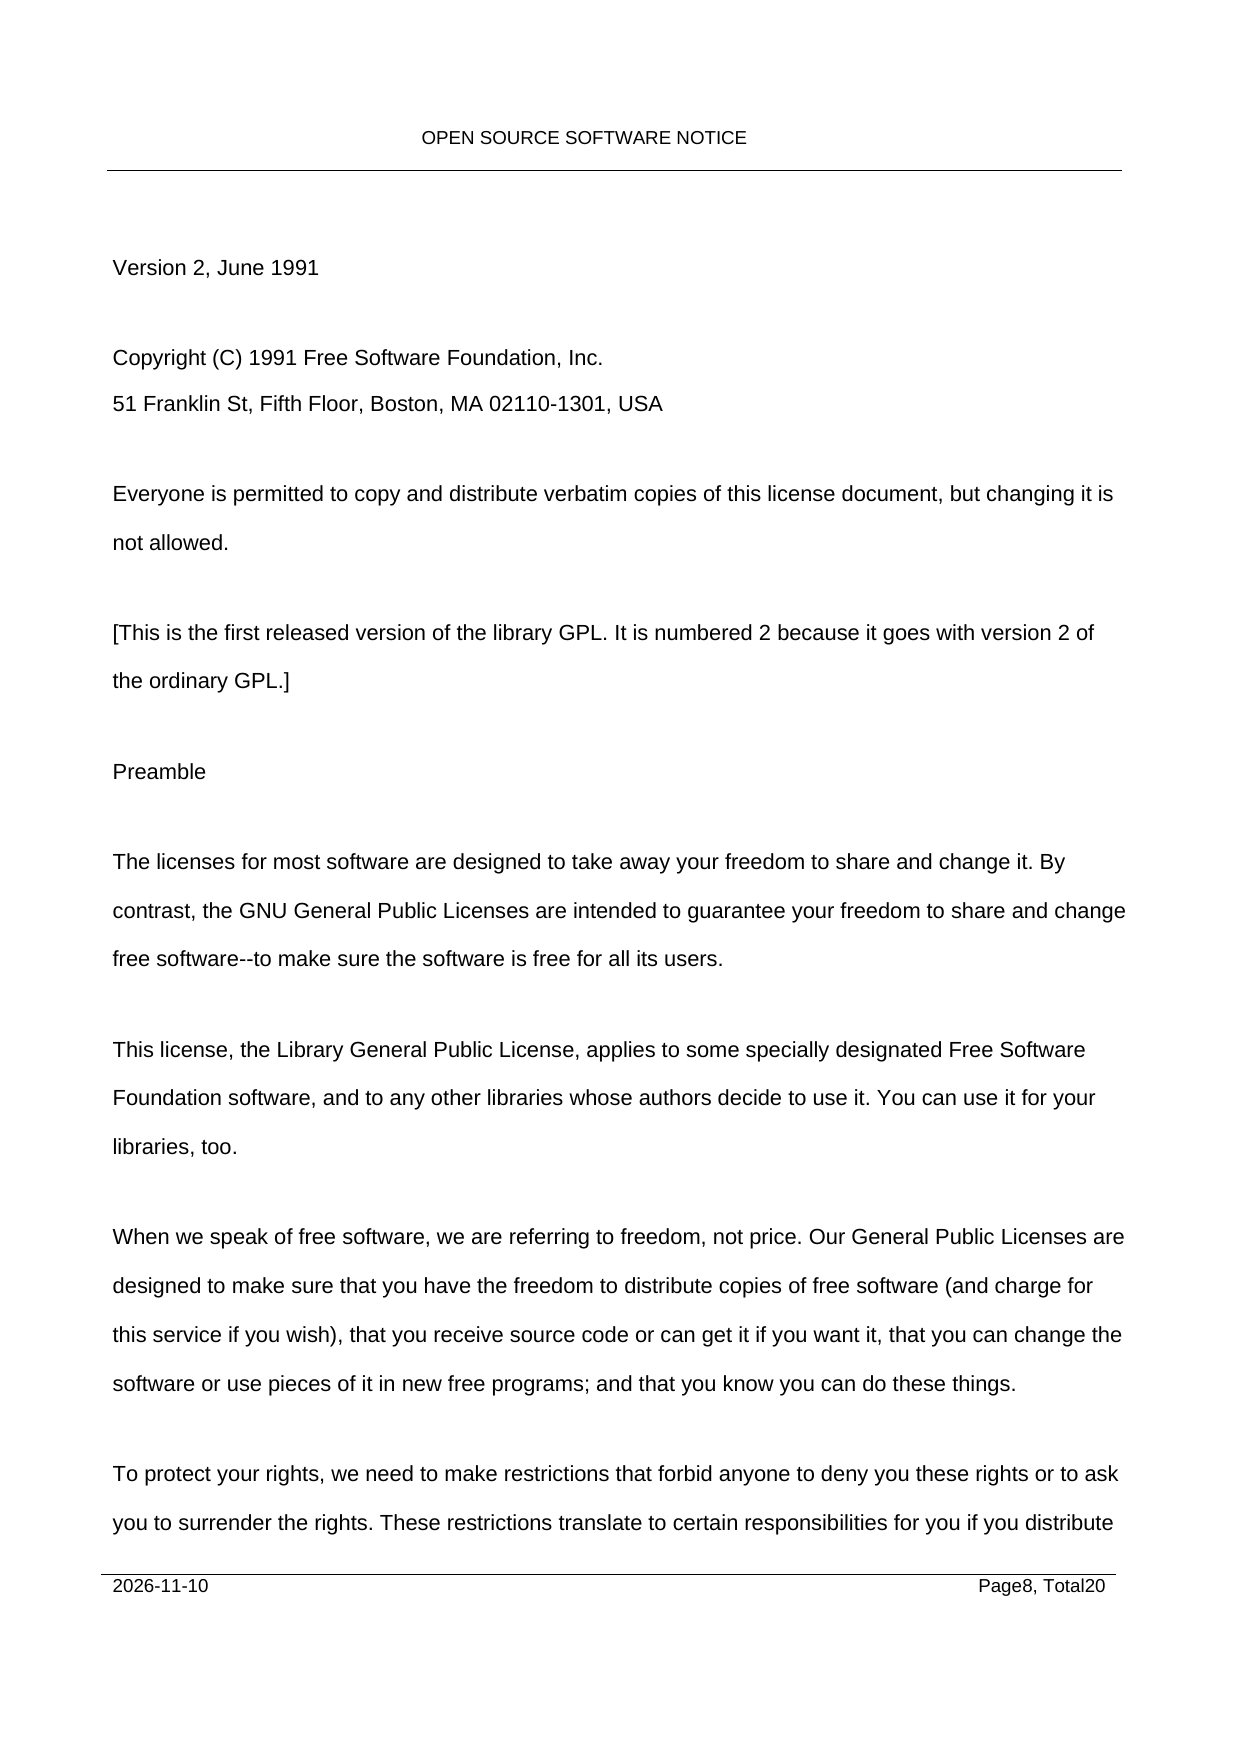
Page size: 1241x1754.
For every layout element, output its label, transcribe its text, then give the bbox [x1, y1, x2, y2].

text This license, the Library General Public License, applies to some specially designated Free Software Foundation software, and to any other libraries whose authors decide to use it. You can use it for your libraries, too. [112, 1033, 1128, 1163]
text Everyone is permitted to copy and distribute verbatim copies of this license document, but changing it is not allowed. [112, 477, 1128, 558]
text Version 2, June 1991 [112, 251, 1128, 284]
text When we speak of free software, we are referring to freedom, not price. Our General Public Licenses are designed to make sure that you have the freedom to distribute copies of free software (and charge for this service if you wish), that you receive source code or can get it if you want it, that you can change the software or use pieces of it in new free programs; and that you know you can do these things. [112, 1221, 1128, 1399]
text The licenses for most software are designed to take away your freedom to share and change it. By contrast, the GNU General Public Licenses are intended to guarantee your freedom to share and change free software--to make sure the software is free for all its users. [112, 845, 1128, 975]
text Preamble [112, 755, 1128, 787]
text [112, 1457, 1128, 1538]
text 51 Franklin St, Fifth Floor, Boston, MA 02110-1301, USA [112, 387, 1128, 419]
text Copyright (C) 1991 Free Software Foundation, Inc. [112, 342, 1128, 374]
text [This is the first released version of the library GPL. It is numbered 2 because it goes with version 2 of the ordinary GPL.] [112, 616, 1128, 697]
